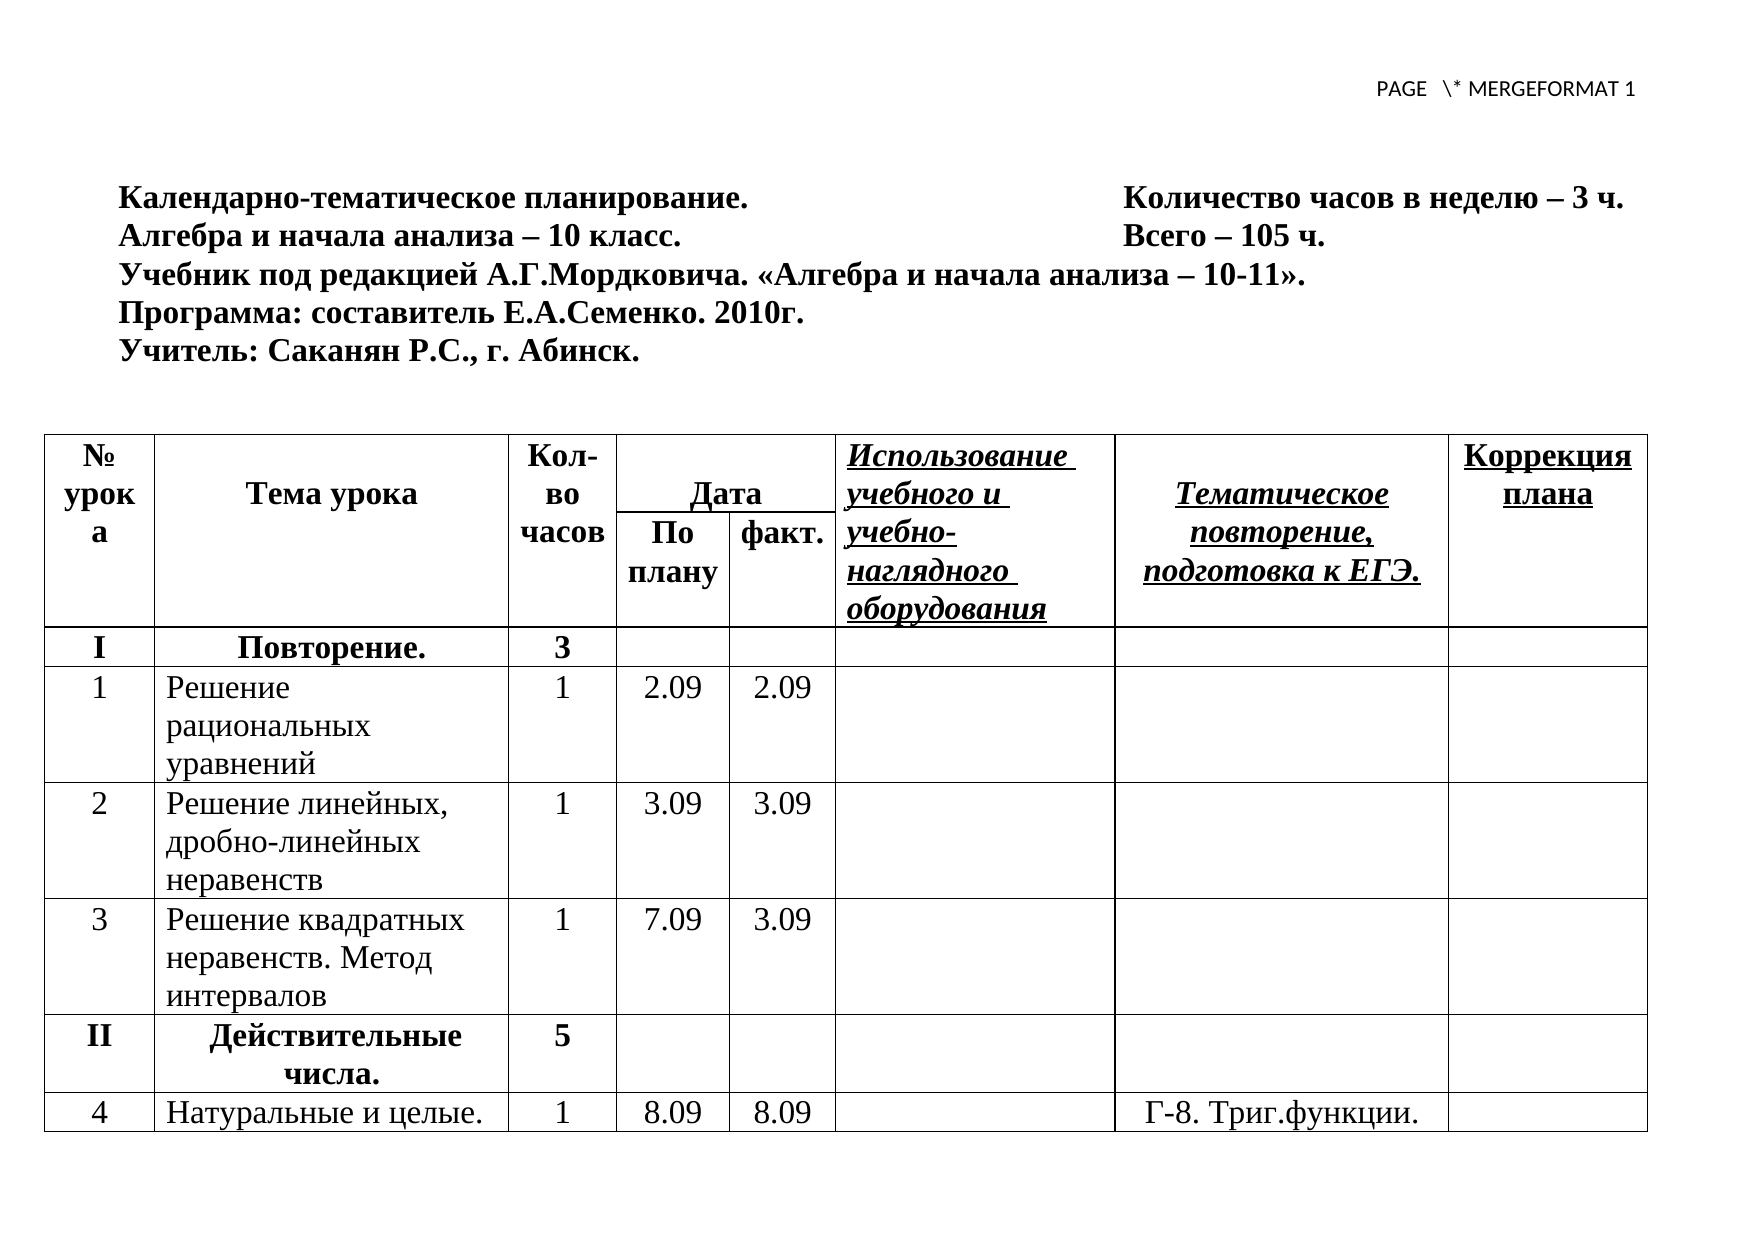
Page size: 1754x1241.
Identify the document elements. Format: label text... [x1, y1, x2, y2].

table_header Тема урока [155, 435, 508, 626]
table_cell [1116, 899, 1448, 1014]
table_cell [617, 628, 729, 666]
table_cell [1449, 628, 1647, 666]
table_cell [1449, 1015, 1647, 1092]
table_cell факт. [730, 513, 835, 626]
text Программа: составитель Е.А.Семенко. 2010г. [118, 292, 1636, 331]
text Учитель: Саканян Р.С., г. Абинск. [118, 331, 1636, 369]
table_cell Решение рациональных уравнений [155, 667, 508, 782]
table_header Кол-во часов [509, 435, 616, 626]
table_cell 1 [509, 899, 616, 1014]
table_cell 2 [45, 783, 154, 898]
table_cell [1449, 783, 1647, 898]
table_cell [1116, 1015, 1448, 1092]
table_cell II [45, 1015, 154, 1092]
table_cell [1116, 628, 1448, 666]
text Учебник под редакцией А.Г.Мордковича. «Алгебра и начала анализа – 10-11». [118, 254, 1636, 292]
table_cell Действительные числа. [155, 1015, 508, 1092]
table_cell [836, 899, 1114, 1014]
table_cell 8.09 [617, 1093, 729, 1131]
table_cell 1 [509, 667, 616, 782]
table_header Использование учебного и учебно-наглядного оборудования [836, 435, 1114, 626]
table_cell Г-8. Триг.функции. [1116, 1093, 1448, 1131]
text Алгебра и начала анализа – 10 класс. Всего – 105 ч. [118, 216, 1636, 254]
table_cell [836, 628, 1114, 666]
table_cell [836, 1093, 1114, 1131]
table_cell [1116, 783, 1448, 898]
table_cell 3.09 [617, 783, 729, 898]
table_cell [730, 1015, 835, 1092]
table_cell 5 [509, 1015, 616, 1092]
table_cell По плану [617, 513, 729, 626]
table_cell [836, 667, 1114, 782]
table_cell 3.09 [730, 899, 835, 1014]
table_header Дата [617, 435, 835, 511]
table_cell Решение линейных, дробно-линейных неравенств [155, 783, 508, 898]
table_cell Решение квадратных неравенств. Метод интервалов [155, 899, 508, 1014]
table_header Тематическое повторение, подготовка к ЕГЭ. [1116, 435, 1448, 626]
table_cell 3.09 [730, 783, 835, 898]
table_cell 3 [509, 628, 616, 666]
table_cell 1 [509, 783, 616, 898]
table_cell 2.09 [617, 667, 729, 782]
table_cell Повторение. [155, 628, 508, 666]
table_header № урока [45, 435, 154, 626]
table_cell [836, 783, 1114, 898]
table_cell 4 [45, 1093, 154, 1131]
table_cell 7.09 [617, 899, 729, 1014]
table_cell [155, 1093, 508, 1131]
table_cell [1449, 899, 1647, 1014]
table_cell [1449, 1093, 1647, 1131]
text Календарно-тематическое планирование. Количество часов в неделю – 3 ч. [118, 177, 1636, 216]
table_cell [730, 628, 835, 666]
table_cell I [45, 628, 154, 666]
table_cell 1 [45, 667, 154, 782]
table_cell [617, 1015, 729, 1092]
table_cell 2.09 [730, 667, 835, 782]
table_cell 8.09 [730, 1093, 835, 1131]
table_cell [1449, 667, 1647, 782]
table_cell 1 [509, 1093, 616, 1131]
table_header Коррекция плана [1449, 435, 1647, 626]
table_cell [1116, 667, 1448, 782]
table_cell 3 [45, 899, 154, 1014]
table_cell [836, 1015, 1114, 1092]
